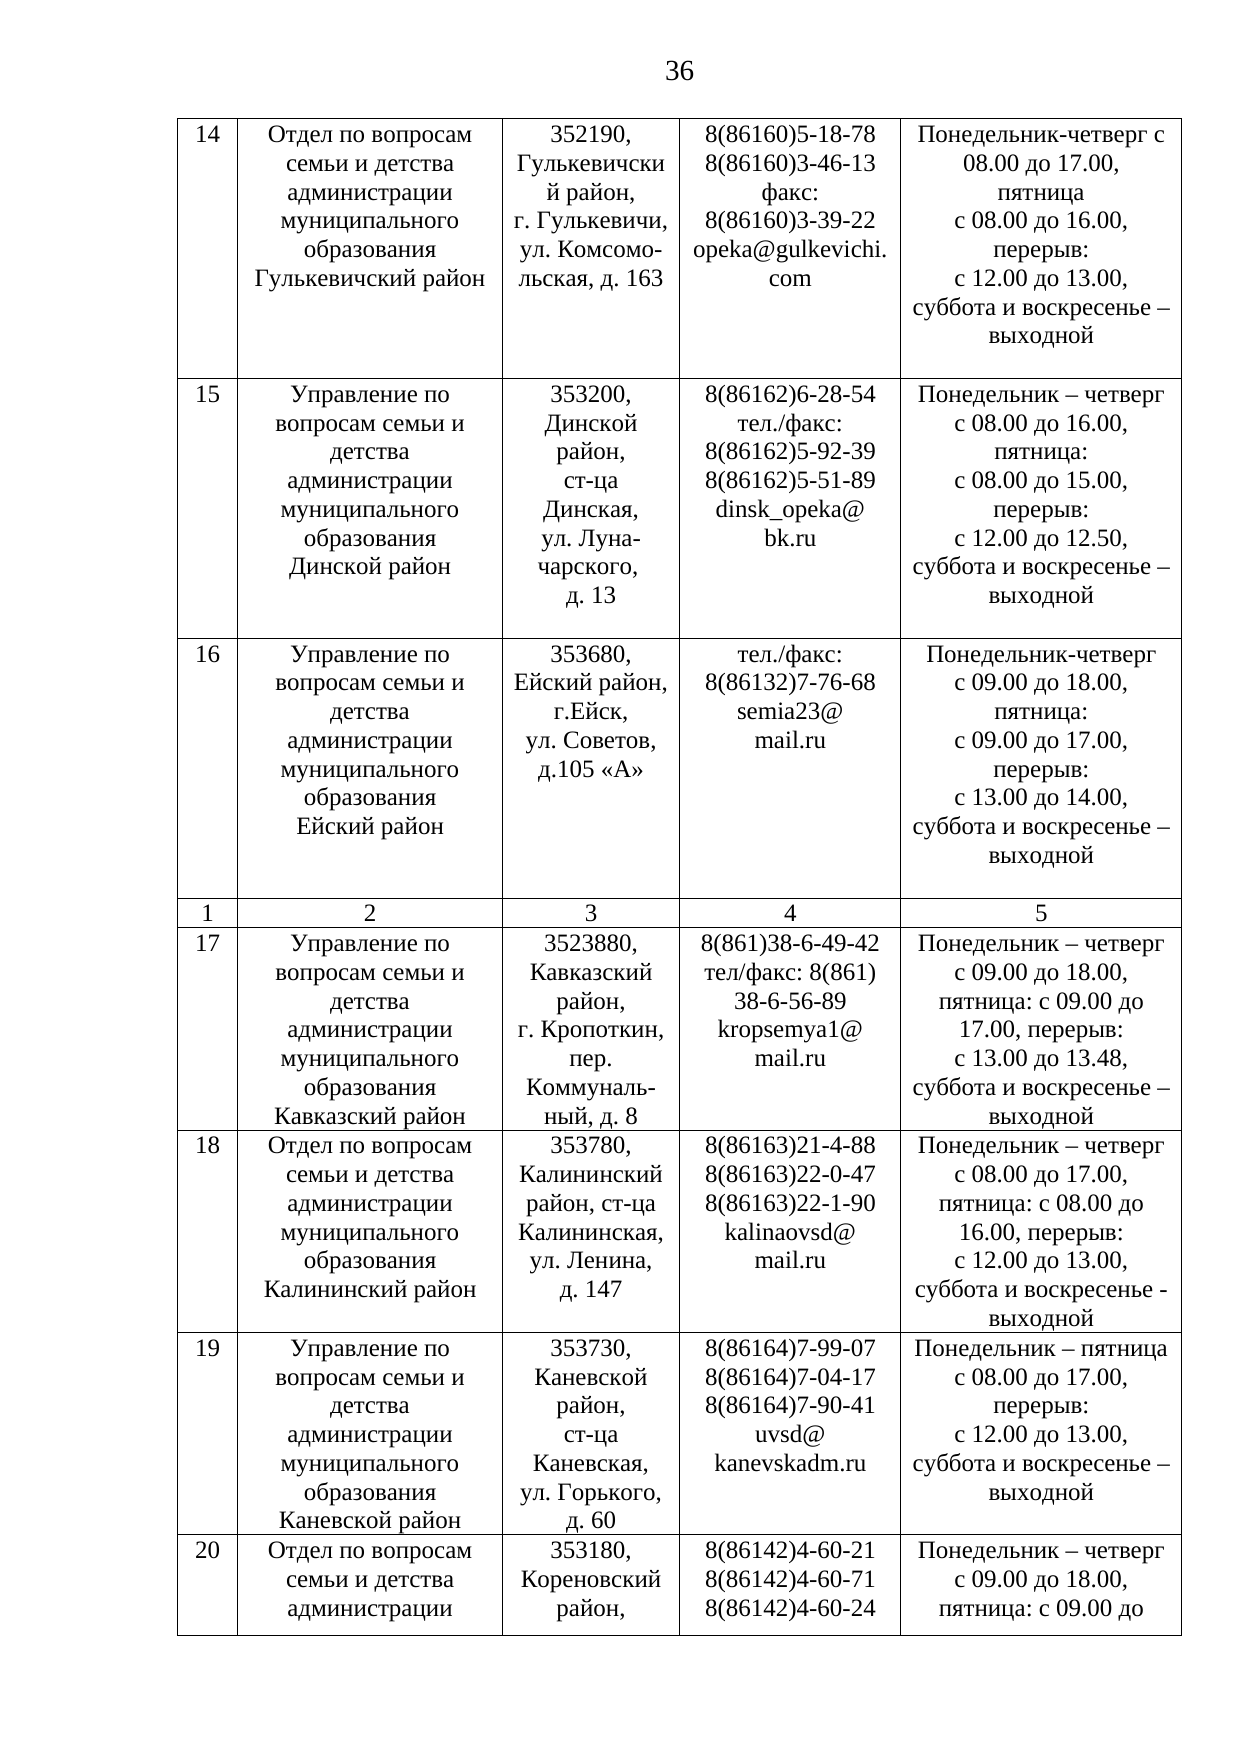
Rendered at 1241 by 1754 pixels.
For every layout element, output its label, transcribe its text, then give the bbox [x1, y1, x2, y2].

table_cell 352190, Гулькевичский район, г. Гулькевичи, ул. Комсомо- льская, д. 163 [503, 119, 679, 378]
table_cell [238, 1535, 502, 1635]
table_cell 14 [178, 119, 237, 378]
table_cell 5 [901, 899, 1181, 927]
table_cell 8(86163)21-4-88 8(86163)22-0-47 8(86163)22-1-90 kalinaovsd@ mail.ru [680, 1131, 900, 1332]
table_cell 3523880, Кавказский район, г. Кропоткин, пер. Коммуналь-ный, д. 8 [503, 928, 679, 1129]
table_cell Понедельник – пятница с 08.00 до 17.00, перерыв: с 12.00 до 13.00, суббота и воскресенье – выходной [901, 1333, 1181, 1534]
table_cell Отдел по вопросам семьи и детства администрации муниципального образования Гулькевичский район [238, 119, 502, 378]
table_cell Понедельник-четверг с 08.00 до 17.00, пятница с 08.00 до 16.00, перерыв: с 12.00 до 13.00, суббота и воскресенье – выходной [901, 119, 1181, 378]
table_cell Понедельник – четверг с 08.00 до 17.00, пятница: с 08.00 до 16.00, перерыв: с 12.00 до 13.00, суббота и воскресенье - выходной [901, 1131, 1181, 1332]
table_cell Понедельник – четверг с 08.00 до 16.00, пятница: с 08.00 до 15.00, перерыв: с 12.00 до 12.50, суббота и воскресенье – выходной [901, 379, 1181, 638]
table_cell 18 [178, 1131, 237, 1332]
table_cell Управление по вопросам семьи и детства администрации муниципального образования Каневской район [238, 1333, 502, 1534]
table_cell 1 [178, 899, 237, 927]
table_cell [503, 1535, 679, 1635]
table_cell 8(86162)6-28-54 тел./факс: 8(86162)5-92-39 8(86162)5-51-89 dinsk_opeka@ bk.ru [680, 379, 900, 638]
table_cell 15 [178, 379, 237, 638]
table_cell 8(86160)5-18-78 8(86160)3-46-13 факс: 8(86160)3-39-22 opeka@gulkevichi.com [680, 119, 900, 378]
table_cell 17 [178, 928, 237, 1129]
table_cell 8(861)38-6-49-42 тел/факс: 8(861) 38-6-56-89 kropsemya1@ mail.ru [680, 928, 900, 1129]
table_cell 20 [178, 1535, 237, 1635]
table_cell 4 [680, 899, 900, 927]
table_cell тел./факс: 8(86132)7-76-68 semia23@ mail.ru [680, 639, 900, 897]
table_cell Управление по вопросам семьи и детства администрации муниципального образования Динской район [238, 379, 502, 638]
table_cell Управление по вопросам семьи и детства администрации муниципального образования Ейский район [238, 639, 502, 897]
table_cell 16 [178, 639, 237, 897]
table_cell 2 [238, 899, 502, 927]
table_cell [901, 1535, 1181, 1635]
table_cell Понедельник – четверг с 09.00 до 18.00, пятница: с 09.00 до 17.00, перерыв: с 13.00 до 13.48, суббота и воскресенье – выходной [901, 928, 1181, 1129]
table_cell 353730, Каневской район, ст-ца Каневская, ул. Горького, д. 60 [503, 1333, 679, 1534]
table_cell 353200, Динской район, ст-ца Динская, ул. Луна-чарского, д. 13 [503, 379, 679, 638]
table_cell 8(86164)7-99-07 8(86164)7-04-17 8(86164)7-90-41 uvsd@ kanevskadm.ru [680, 1333, 900, 1534]
table_cell Понедельник-четверг с 09.00 до 18.00, пятница: с 09.00 до 17.00, перерыв: с 13.00 до 14.00, суббота и воскресенье – выходной [901, 639, 1181, 897]
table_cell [680, 1535, 900, 1635]
table_cell Отдел по вопросам семьи и детства администрации муниципального образования Калининский район [238, 1131, 502, 1332]
table_cell 353680, Ейский район, г.Ейск, ул. Советов, д.105 «А» [503, 639, 679, 897]
table_cell 3 [503, 899, 679, 927]
table_cell Управление по вопросам семьи и детства администрации муниципального образования Кавказский район [238, 928, 502, 1129]
table_cell 353780, Калининский район, ст-ца Калининская, ул. Ленина, д. 147 [503, 1131, 679, 1332]
table_cell 19 [178, 1333, 237, 1534]
